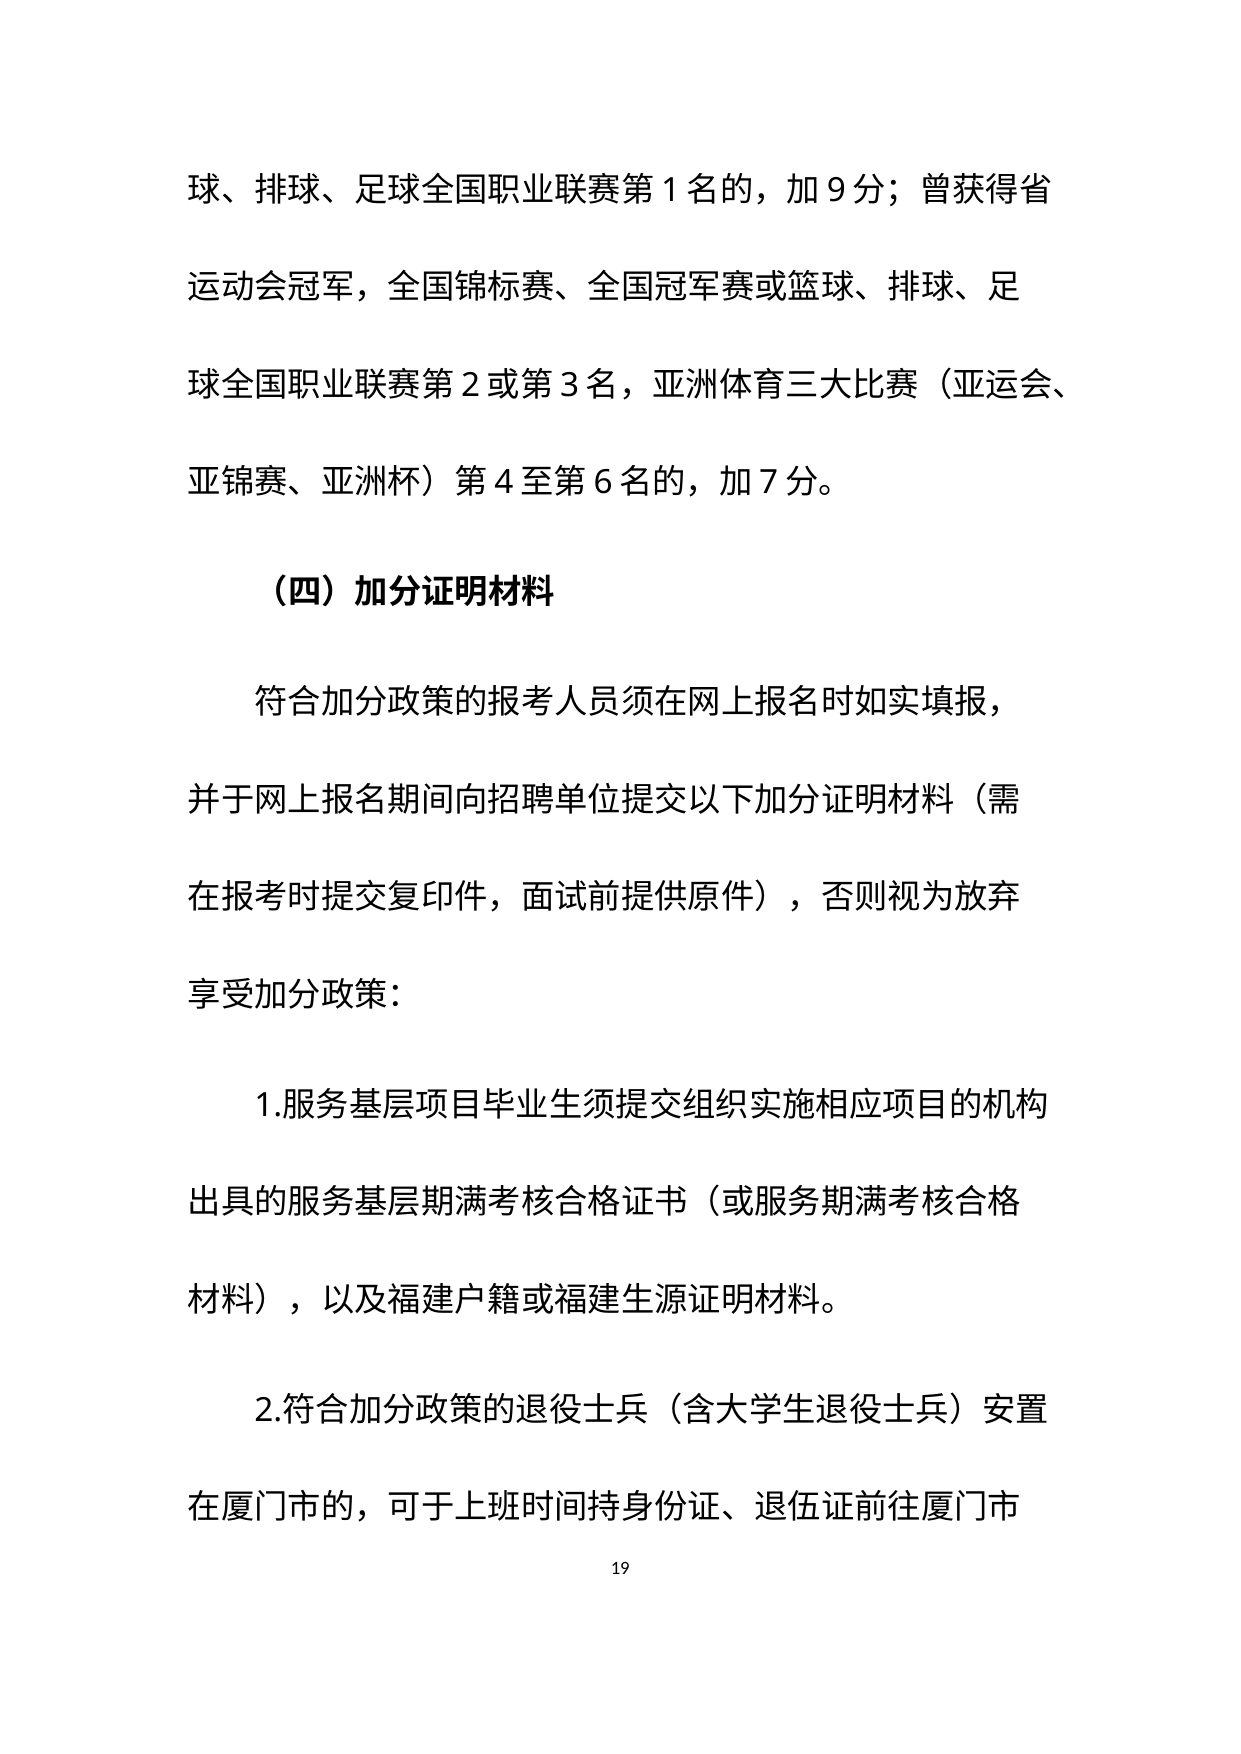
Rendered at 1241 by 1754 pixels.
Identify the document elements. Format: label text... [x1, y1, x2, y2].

list 加分证明材料 [187, 557, 1053, 622]
text 1.服务基层项目毕业生须提交组织实施相应项目的机构出具的服务基层期满考核合格证书（或服务期满考核合格材料），以及福建户籍或福建生源证明材料。 [187, 1069, 1053, 1329]
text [187, 154, 1053, 512]
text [187, 1374, 1053, 1537]
text 符合加分政策的报考人员须在网上报名时如实填报，并于网上报名期间向招聘单位提交以下加分证明材料（需在报考时提交复印件，面试前提供原件），否则视为放弃享受加分政策： [187, 667, 1053, 1024]
